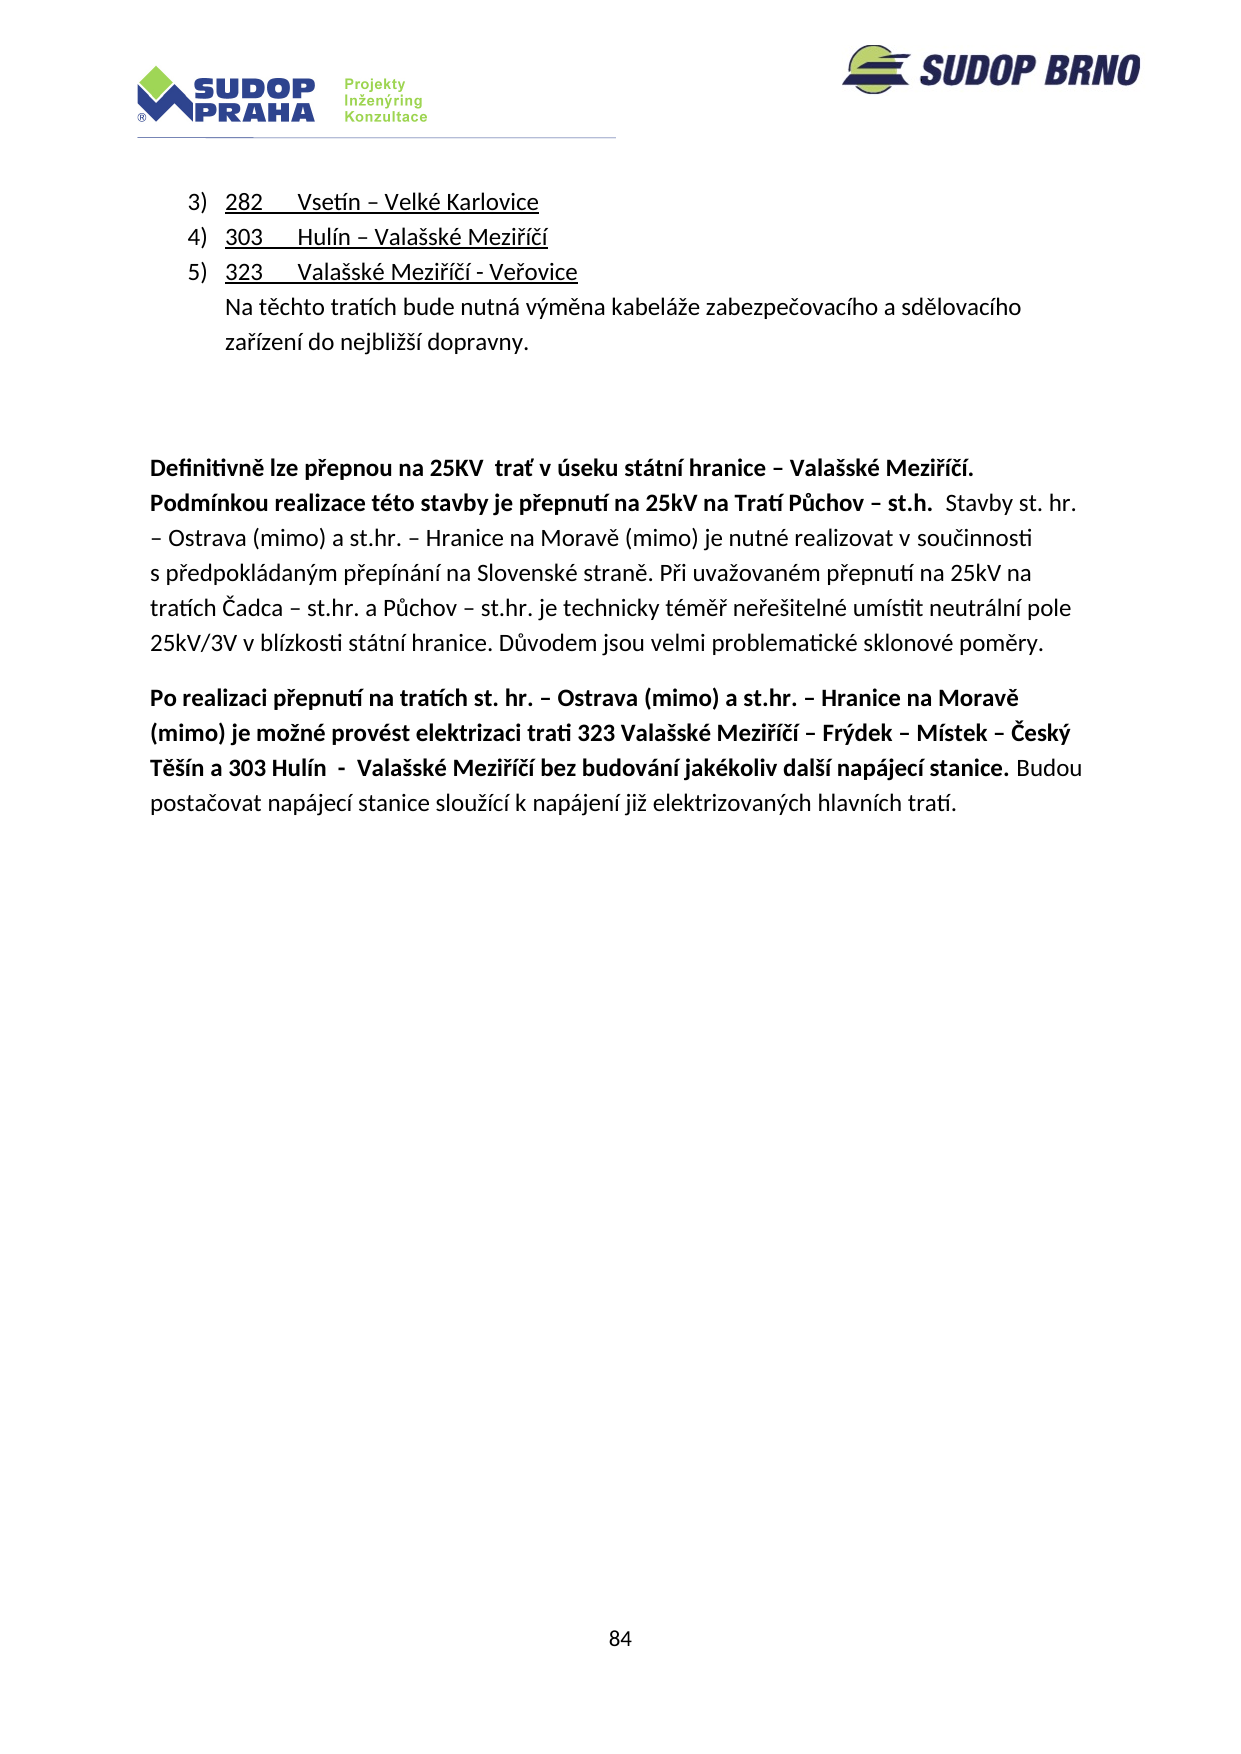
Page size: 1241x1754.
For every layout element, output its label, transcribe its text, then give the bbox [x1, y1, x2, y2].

text Definitivně lze přepnou na 25KV trať v úseku státní hranice – Valašské Meziříčí. Podmínkou realizace této stavby je přepnutí na 25kV na Tratí Půchov – st.h. Stavby st. hr. – Ostrava (mimo) a st.hr. – Hranice na Moravě (mimo) je nutné realizovat v součinnosti s předpokládaným přepínání na Slovenské straně. Při uvažovaném přepnutí na 25kV na tratích Čadca – st.hr. a Půchov – st.hr. je technicky téměř neřešitelné umístit neutrální pole 25kV/3V v blízkosti státní hranice. Důvodem jsou velmi problematické sklonové poměry. [150, 452, 1090, 657]
list Na těchto tratích bude nutná výměna kabeláže zabezpečovacího a sdělovacího zařízení do nejbližší dopravny. [225, 291, 1090, 356]
list 282 Vsetín – Velké Karlovice [187, 186, 1090, 216]
text Po realizaci přepnutí na tratích st. hr. – Ostrava (mimo) a st.hr. – Hranice na Moravě (mimo) je možné provést elektrizaci trati 323 Valašské Meziříčí – Frýdek – Místek – Český Těšín a 303 Hulín - Valašské Meziříčí bez budování jakékoliv další napájecí stanice. Budou postačovat napájecí stanice sloužící k napájení již elektrizovaných hlavních tratí. [150, 682, 1090, 818]
list 323 Valašské Meziříčí - Veřovice [187, 256, 1090, 286]
list 303 Hulín – Valašské Meziříčí [187, 221, 1090, 251]
picture [841, 45, 1149, 96]
picture [137, 65, 435, 126]
